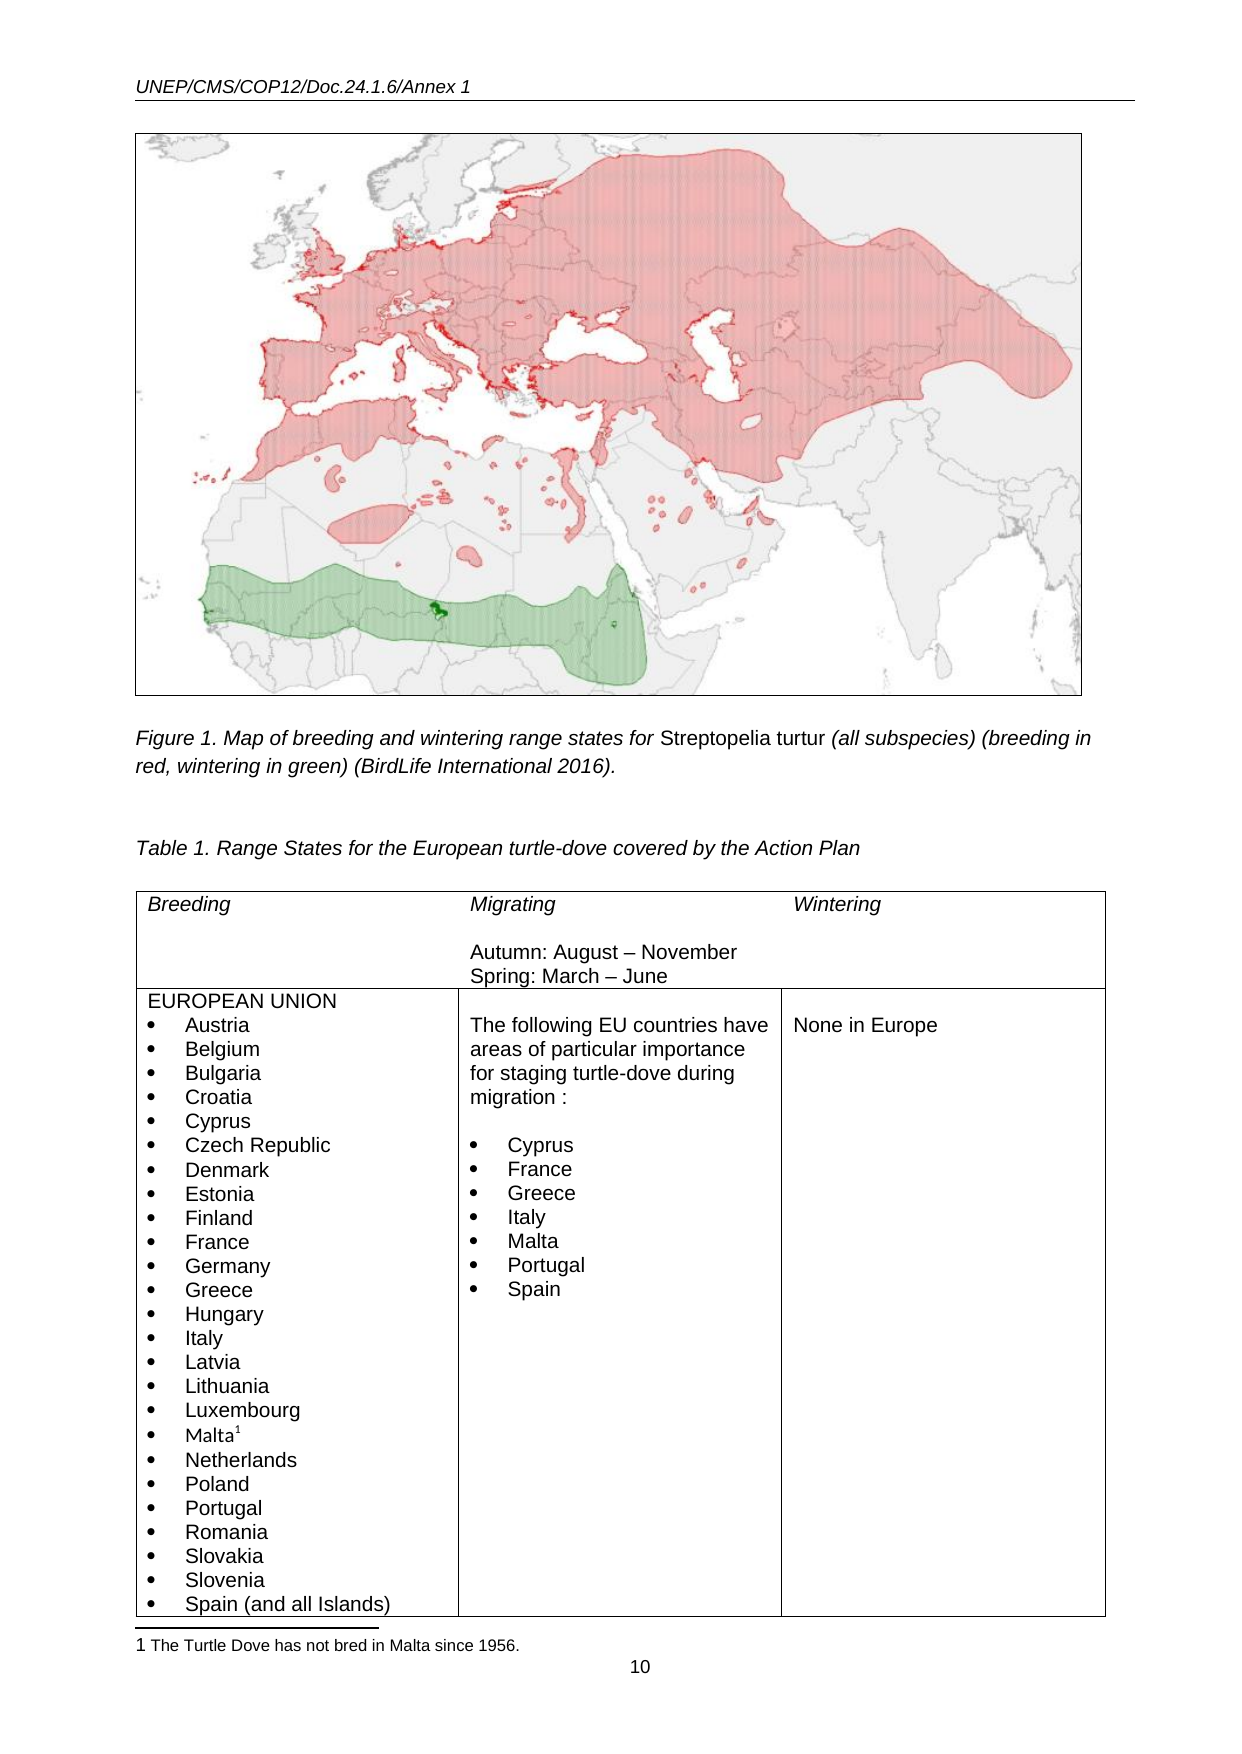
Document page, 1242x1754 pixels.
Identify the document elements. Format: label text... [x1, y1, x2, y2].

picture [136, 134, 1081, 695]
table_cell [459, 989, 781, 1616]
table_header Migrating Autumn: August – November Spring: March – June [459, 892, 782, 988]
text Table 1. Range States for the European turtle-dove covered by the Action Plan [135, 836, 1106, 860]
table_header Wintering [782, 892, 1105, 988]
table_cell None in Europe [782, 989, 1105, 1616]
text Figure 1. Map of breeding and wintering range states for Streptopelia turtur (all subspecies) (breeding in red, wintering in green) (BirdLife International 2016). [135, 726, 1106, 778]
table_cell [137, 989, 458, 1616]
table_header Breeding [137, 892, 459, 988]
